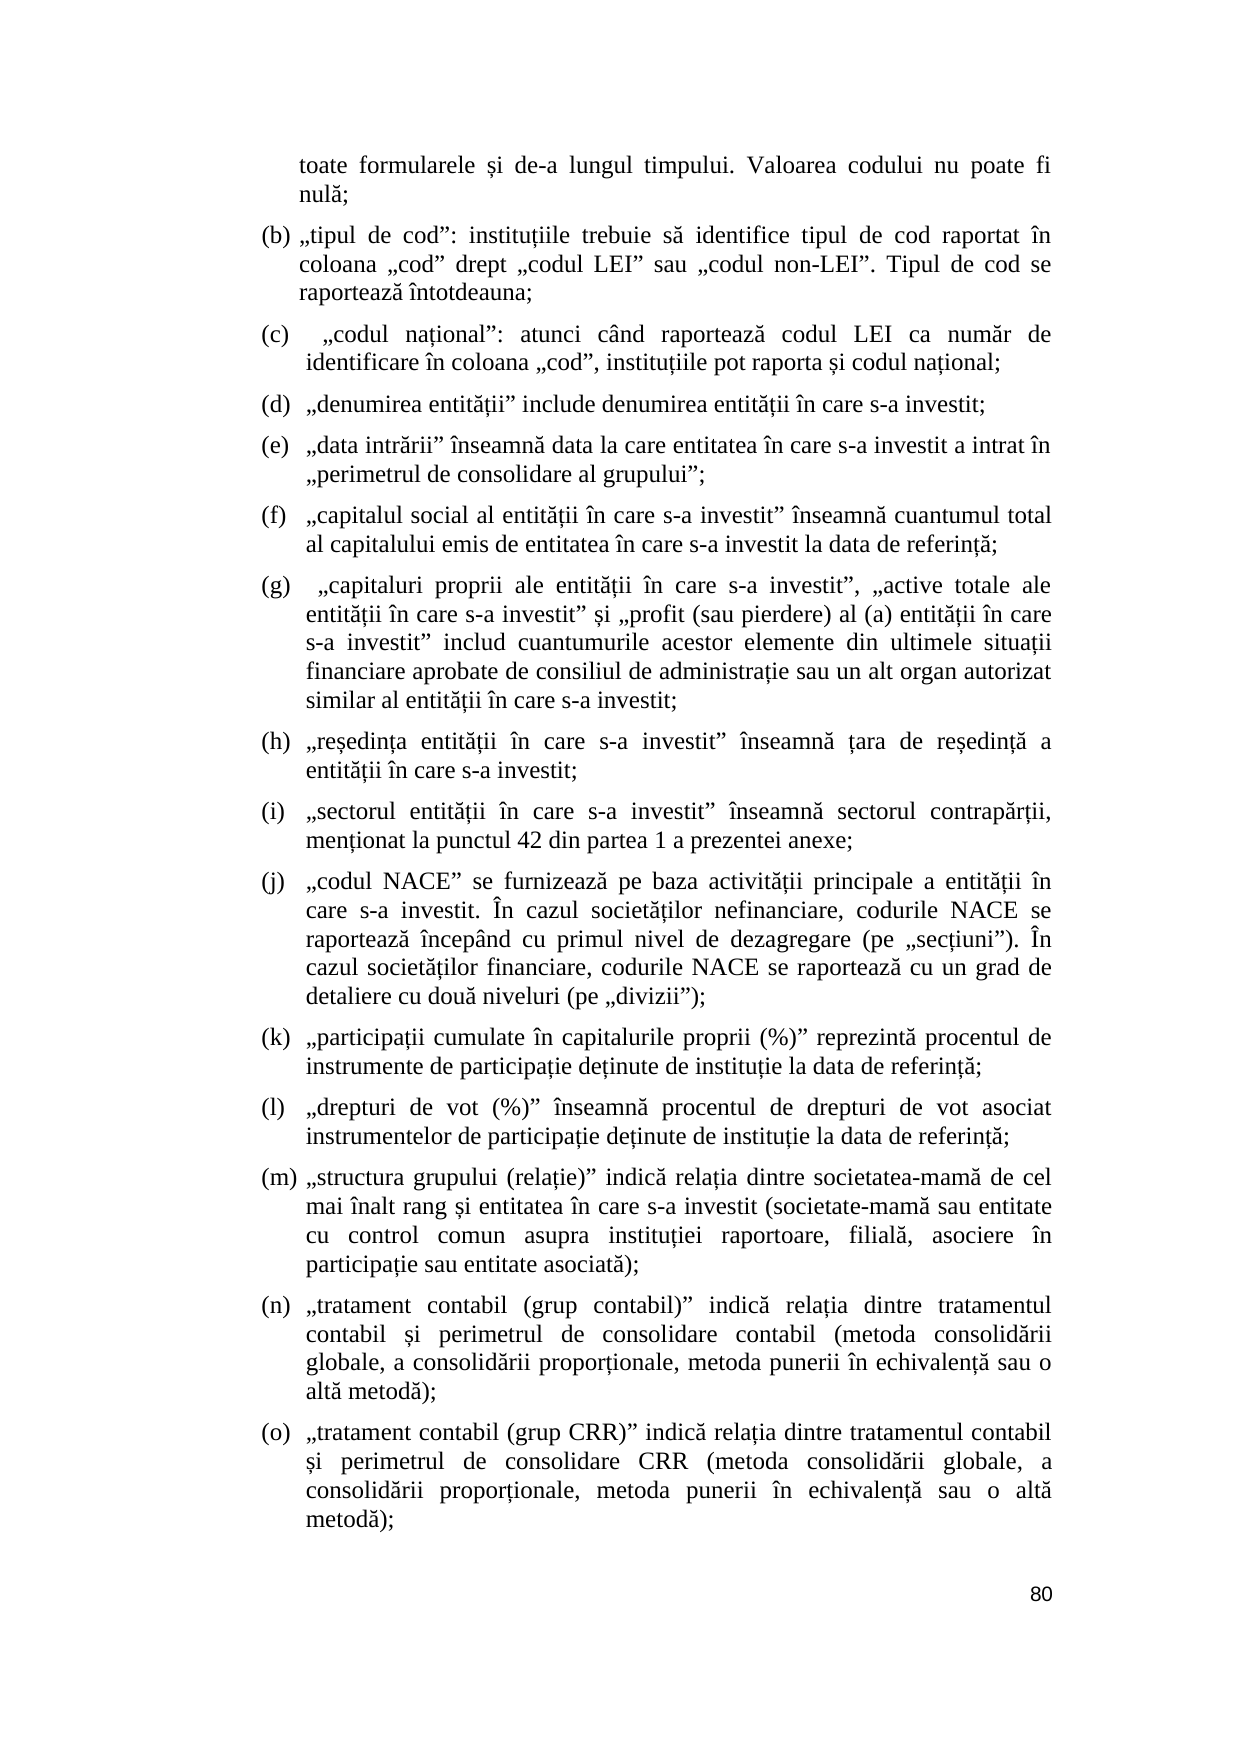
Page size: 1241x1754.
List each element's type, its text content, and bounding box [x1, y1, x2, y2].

list „codul NACE” se furnizează pe baza activității principale a entității în care s-a investit. În cazul societăților nefinanciare, codurile NACE se raportează începând cu primul nivel de dezagregare (pe „secțiuni”). În cazul societăților financiare, codurile NACE se raportează cu un grad de detaliere cu două niveluri (pe „divizii”); [261, 866, 1053, 1010]
list „denumirea entității” include denumirea entității în care s-a investit; [261, 389, 1053, 417]
list „codul național”: atunci când raportează codul LEI ca număr de identificare în coloana „cod”, instituțiile pot raporta și codul național; [261, 319, 1053, 376]
list „sectorul entității în care s-a investit” înseamnă sectorul contrapărții, menționat la punctul 42 din partea 1 a prezentei anexe; [261, 796, 1053, 854]
list „structura grupului (relație)” indică relația dintre societatea-mamă de cel mai înalt rang și entitatea în care s-a investit (societate-mamă sau entitate cu control comun asupra instituției raportoare, filială, asociere în participație sau entitate asociată); [261, 1162, 1053, 1277]
list „tratament contabil (grup contabil)” indică relația dintre tratamentul contabil și perimetrul de consolidare contabil (metoda consolidării globale, a consolidării proporționale, metoda punerii în echivalență sau o altă metodă); [261, 1290, 1053, 1405]
list „tratament contabil (grup CRR)” indică relația dintre tratamentul contabil și perimetrul de consolidare CRR (metoda consolidării globale, a consolidării proporționale, metoda punerii în echivalență sau o altă metodă); [261, 1417, 1053, 1532]
list „drepturi de vot (%)” înseamnă procentul de drepturi de vot asociat instrumentelor de participație deținute de instituție la data de referință; [261, 1092, 1053, 1150]
list „capitalul social al entității în care s-a investit” înseamnă cuantumul total al capitalului emis de entitatea în care s-a investit la data de referință; [261, 500, 1053, 557]
list „capitaluri proprii ale entității în care s-a investit”, „active totale ale entității în care s-a investit” și „profit (sau pierdere) al (a) entității în care s-a investit” includ cuantumurile acestor elemente din ultimele situații financiare aprobate de consiliul de administrație sau un alt organ autorizat similar al entității în care s-a investit; [261, 570, 1053, 714]
list „participații cumulate în capitalurile proprii (%)” reprezintă procentul de instrumente de participație deținute de instituție la data de referință; [261, 1022, 1053, 1080]
list „reședința entității în care s-a investit” înseamnă țara de reședință a entității în care s-a investit; [261, 726, 1053, 784]
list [261, 150, 1053, 207]
list „data intrării” înseamnă data la care entitatea în care s-a investit a intrat în „perimetrul de consolidare al grupului”; [261, 430, 1053, 487]
list „tipul de cod”: instituțiile trebuie să identifice tipul de cod raportat în coloana „cod” drept „codul LEI” sau „codul non-LEI”. Tipul de cod se raportează întotdeauna; [261, 220, 1053, 306]
